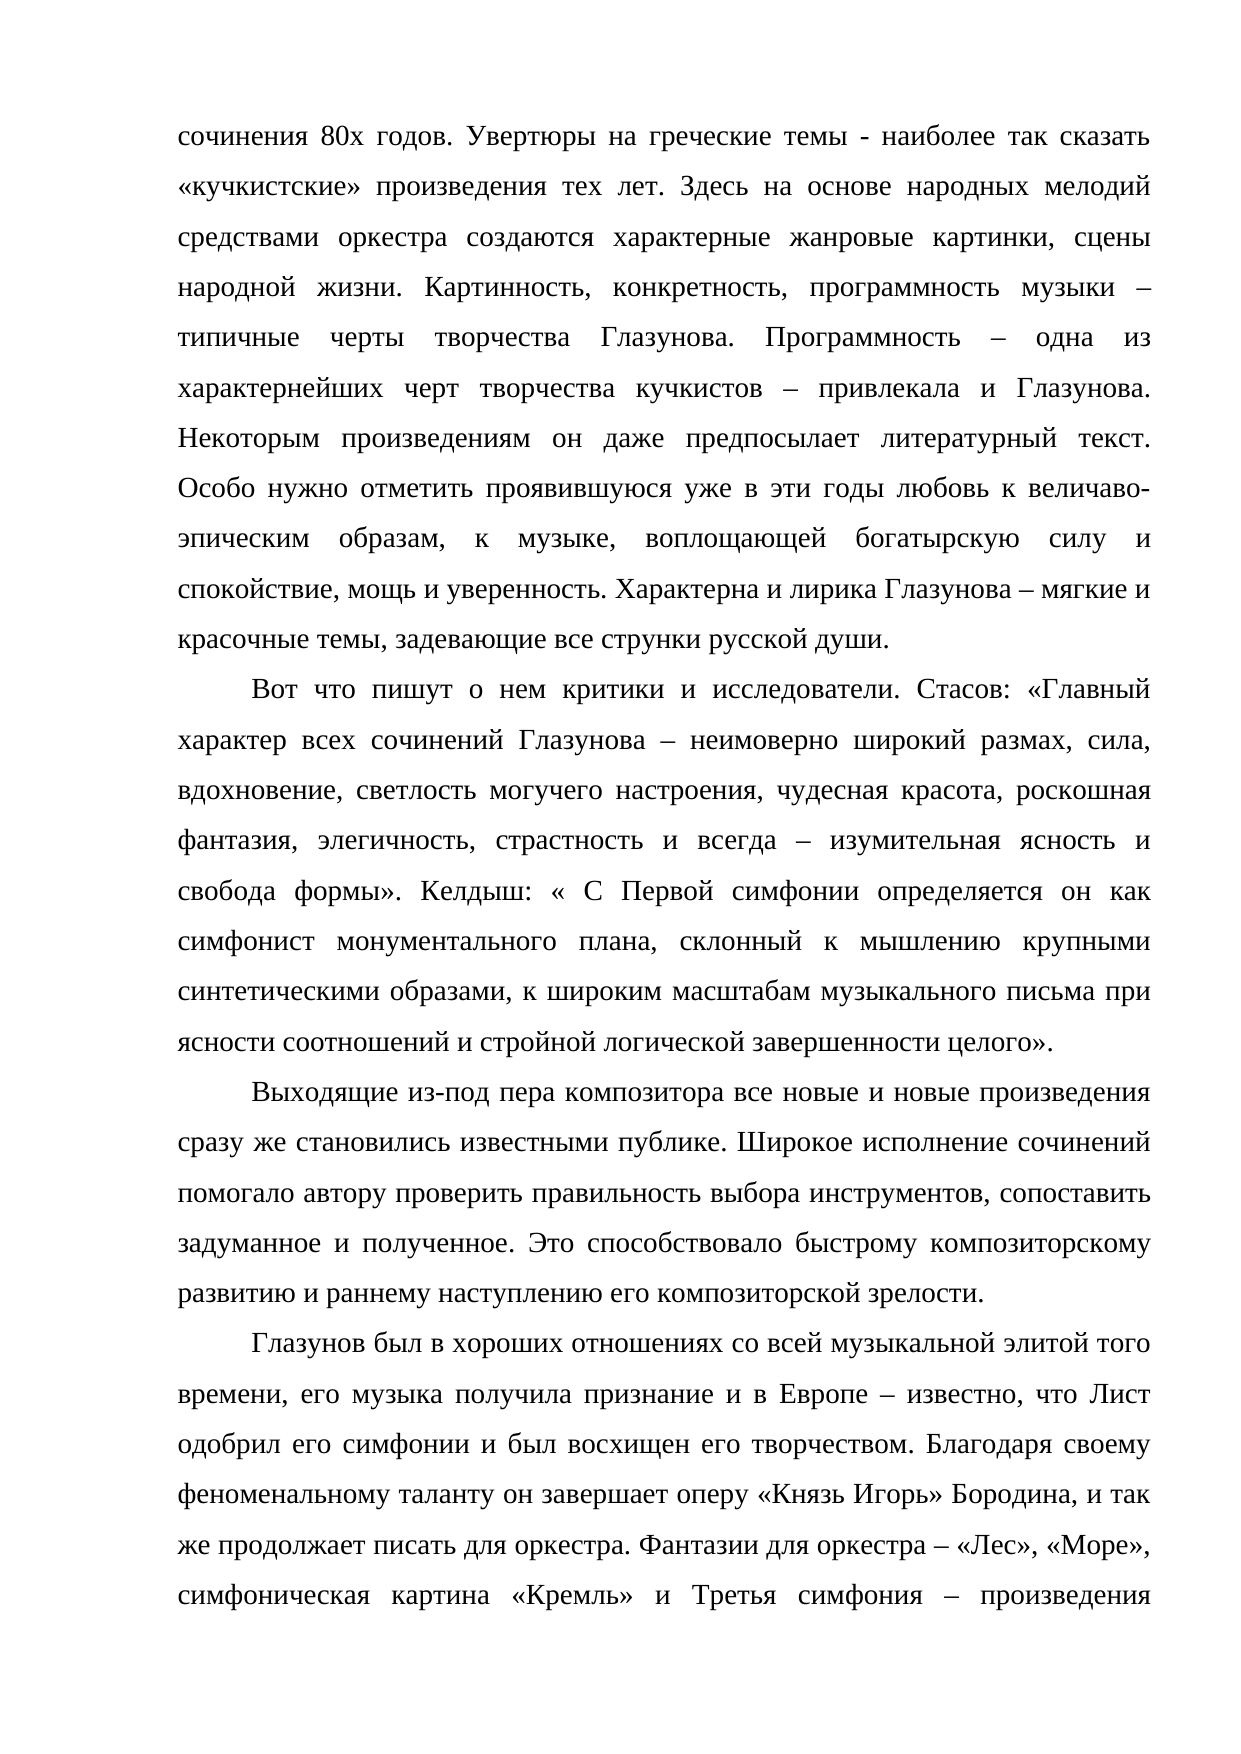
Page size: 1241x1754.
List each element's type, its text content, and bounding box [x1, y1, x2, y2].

text Выходящие из-под пера композитора все новые и новые произведения сразу же становились известными публике. Широкое исполнение сочинений помогало автору проверить правильность выбора инструментов, сопоставить задуманное и полученное. Это способствовало быстрому композиторскому развитию и раннему наступлению его композиторской зрелости. [177, 1074, 1152, 1309]
text Вот что пишут о нем критики и исследователи. Стасов: «Главный характер всех сочинений Глазунова – неимоверно широкий размах, сила, вдохновение, светлость могучего настроения, чудесная красота, роскошная фантазия, элегичность, страстность и всегда – изумительная ясность и свобода формы». Келдыш: « С Первой симфонии определяется он как симфонист монументального плана, склонный к мышлению крупными синтетическими образами, к широким масштабам музыкального письма при ясности соотношений и стройной логической завершенности целого». [177, 672, 1152, 1057]
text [177, 118, 1152, 655]
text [177, 1326, 1152, 1611]
